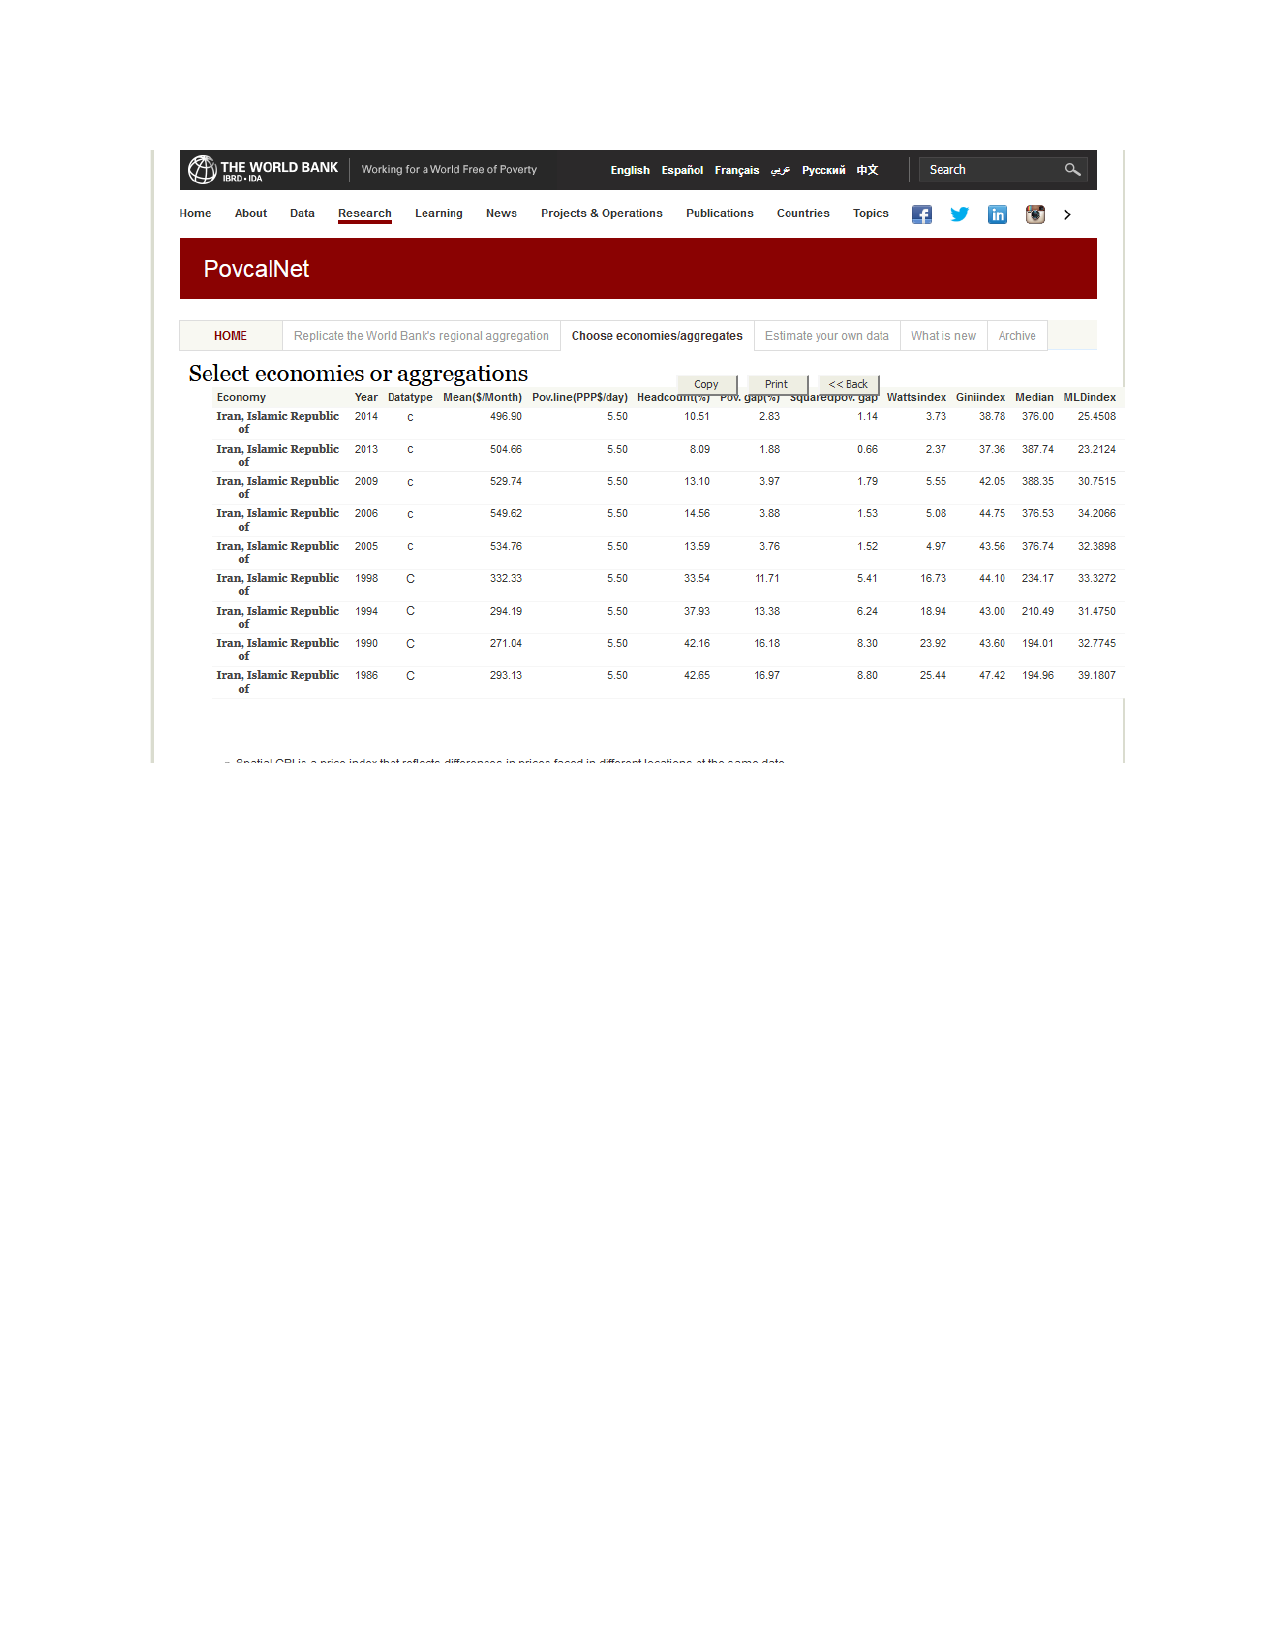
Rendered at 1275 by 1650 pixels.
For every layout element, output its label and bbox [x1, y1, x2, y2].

picture [150, 150, 1125, 763]
